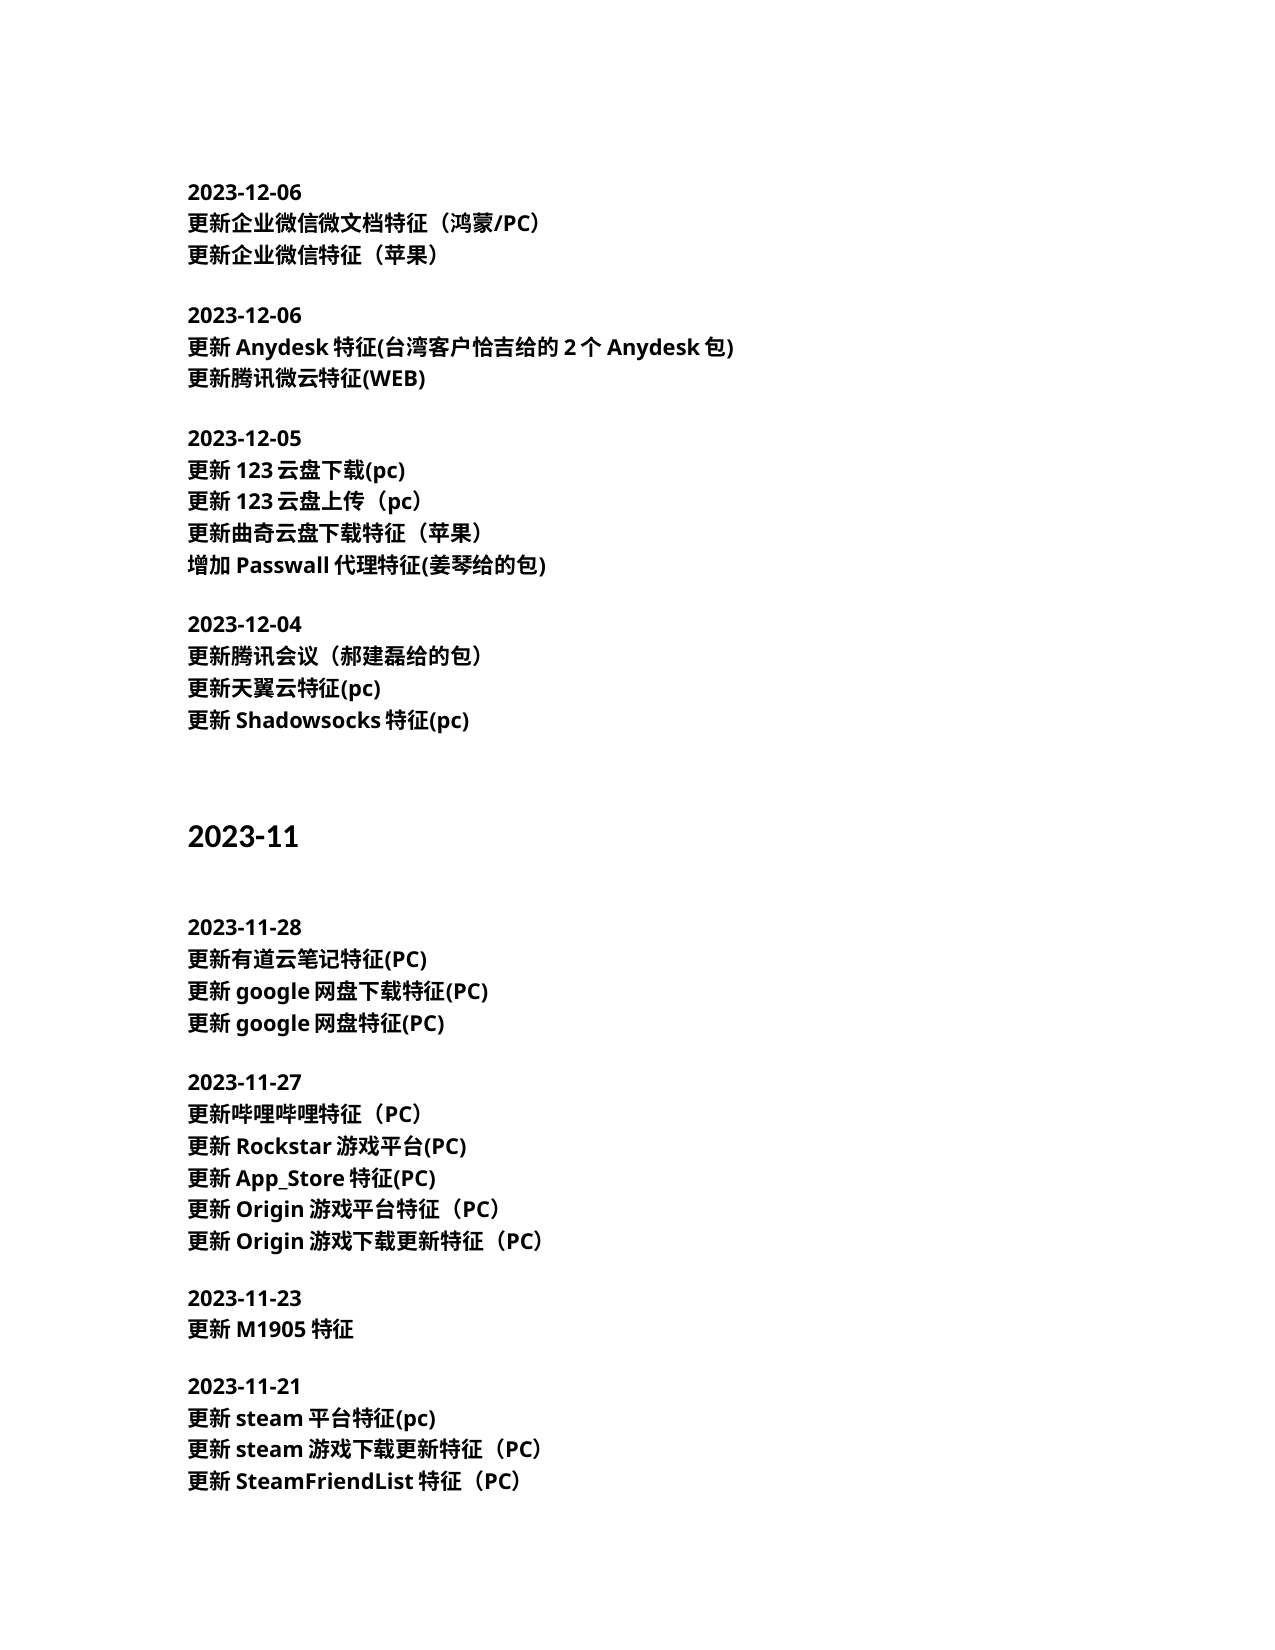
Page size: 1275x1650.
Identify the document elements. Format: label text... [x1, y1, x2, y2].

text 更新腾讯微云特征(WEB) [187, 361, 1087, 393]
text 更新google网盘特征(PC) [187, 1006, 1087, 1037]
text 更新企业微信特征（苹果） [187, 238, 1087, 270]
text 更新google网盘下载特征(PC) [187, 974, 1087, 1006]
text 2023-11-28 [187, 912, 1087, 942]
text 更新Origin游戏平台特征（PC） [187, 1192, 1087, 1224]
text 更新steam游戏下载更新特征（PC） [187, 1432, 1087, 1464]
text 2023-12-06 [187, 300, 1087, 329]
text 更新企业微信微文档特征（鸿蒙/PC） [187, 206, 1087, 238]
text 更新Origin游戏下载更新特征（PC） [187, 1224, 1087, 1256]
text 更新Rockstar游戏平台(PC) [187, 1129, 1087, 1161]
text 更新123云盘上传（pc） [187, 484, 1087, 516]
text 更新腾讯会议（郝建磊给的包） [187, 639, 1087, 671]
text 2023-12-04 [187, 609, 1087, 639]
text 更新曲奇云盘下载特征（苹果） [187, 516, 1087, 548]
text 更新有道云笔记特征(PC) [187, 942, 1087, 974]
subtitle 2023-11 [187, 815, 1087, 856]
text 2023-11-27 [187, 1067, 1087, 1097]
text 2023-12-05 [187, 423, 1087, 453]
text 更新Anydesk特征(台湾客户恰吉给的2个Anydesk包) [187, 329, 1087, 361]
text 更新Shadowsocks特征(pc) [187, 703, 1087, 734]
text 更新App_Store特征(PC) [187, 1161, 1087, 1192]
text 2023-11-23 [187, 1282, 1087, 1312]
text 更新哔哩哔哩特征（PC） [187, 1097, 1087, 1129]
text 更新M1905特征 [187, 1312, 1087, 1344]
text 更新steam平台特征(pc) [187, 1401, 1087, 1432]
text 更新123云盘下载(pc) [187, 453, 1087, 484]
text 更新天翼云特征(pc) [187, 671, 1087, 703]
text 2023-12-06 [187, 177, 1087, 206]
text 2023-11-21 [187, 1371, 1087, 1401]
text 增加Passwall代理特征(姜琴给的包) [187, 548, 1087, 579]
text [187, 1464, 1087, 1496]
